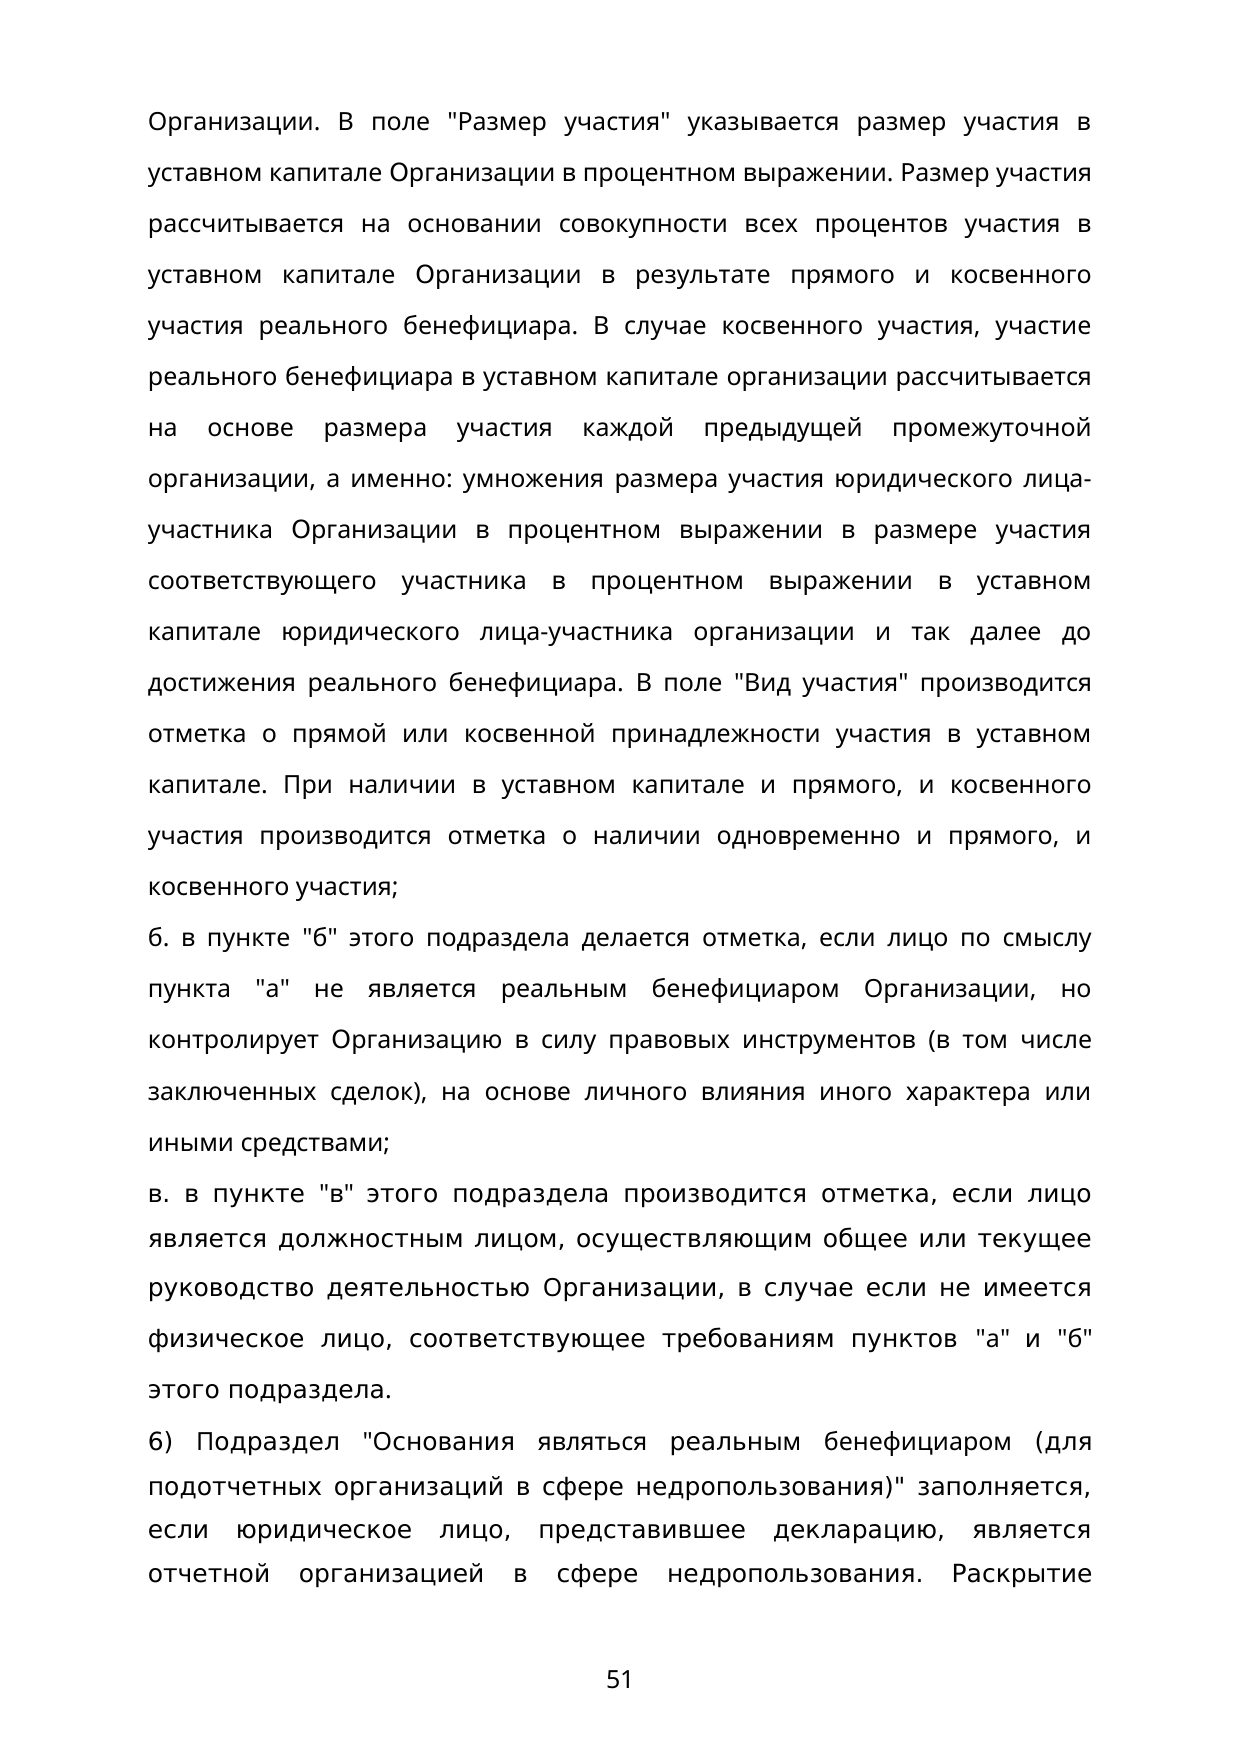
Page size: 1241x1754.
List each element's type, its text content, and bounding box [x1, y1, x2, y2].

text б. в пункте "б" этого подраздела делается отметка, если лицо по смыслу пункта "а" не является реальным бенефициаром Организации, но контролирует Օрганизацию в силу правовых инструментов (в том числе заключенных сделок), на основе личного влияния иного характера или иными средствами; [148, 920, 1092, 1158]
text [148, 1423, 1092, 1589]
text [148, 103, 1092, 903]
text в. в пункте "в" этого подраздела производится отметка, если лицо является должностным лицом, осуществляющим общее или текущее руководство деятельностью Организации, в случае если не имеется физическое лицо, соответствующее требованиям пунктов "а" и "б" этого подраздела. [148, 1175, 1092, 1406]
